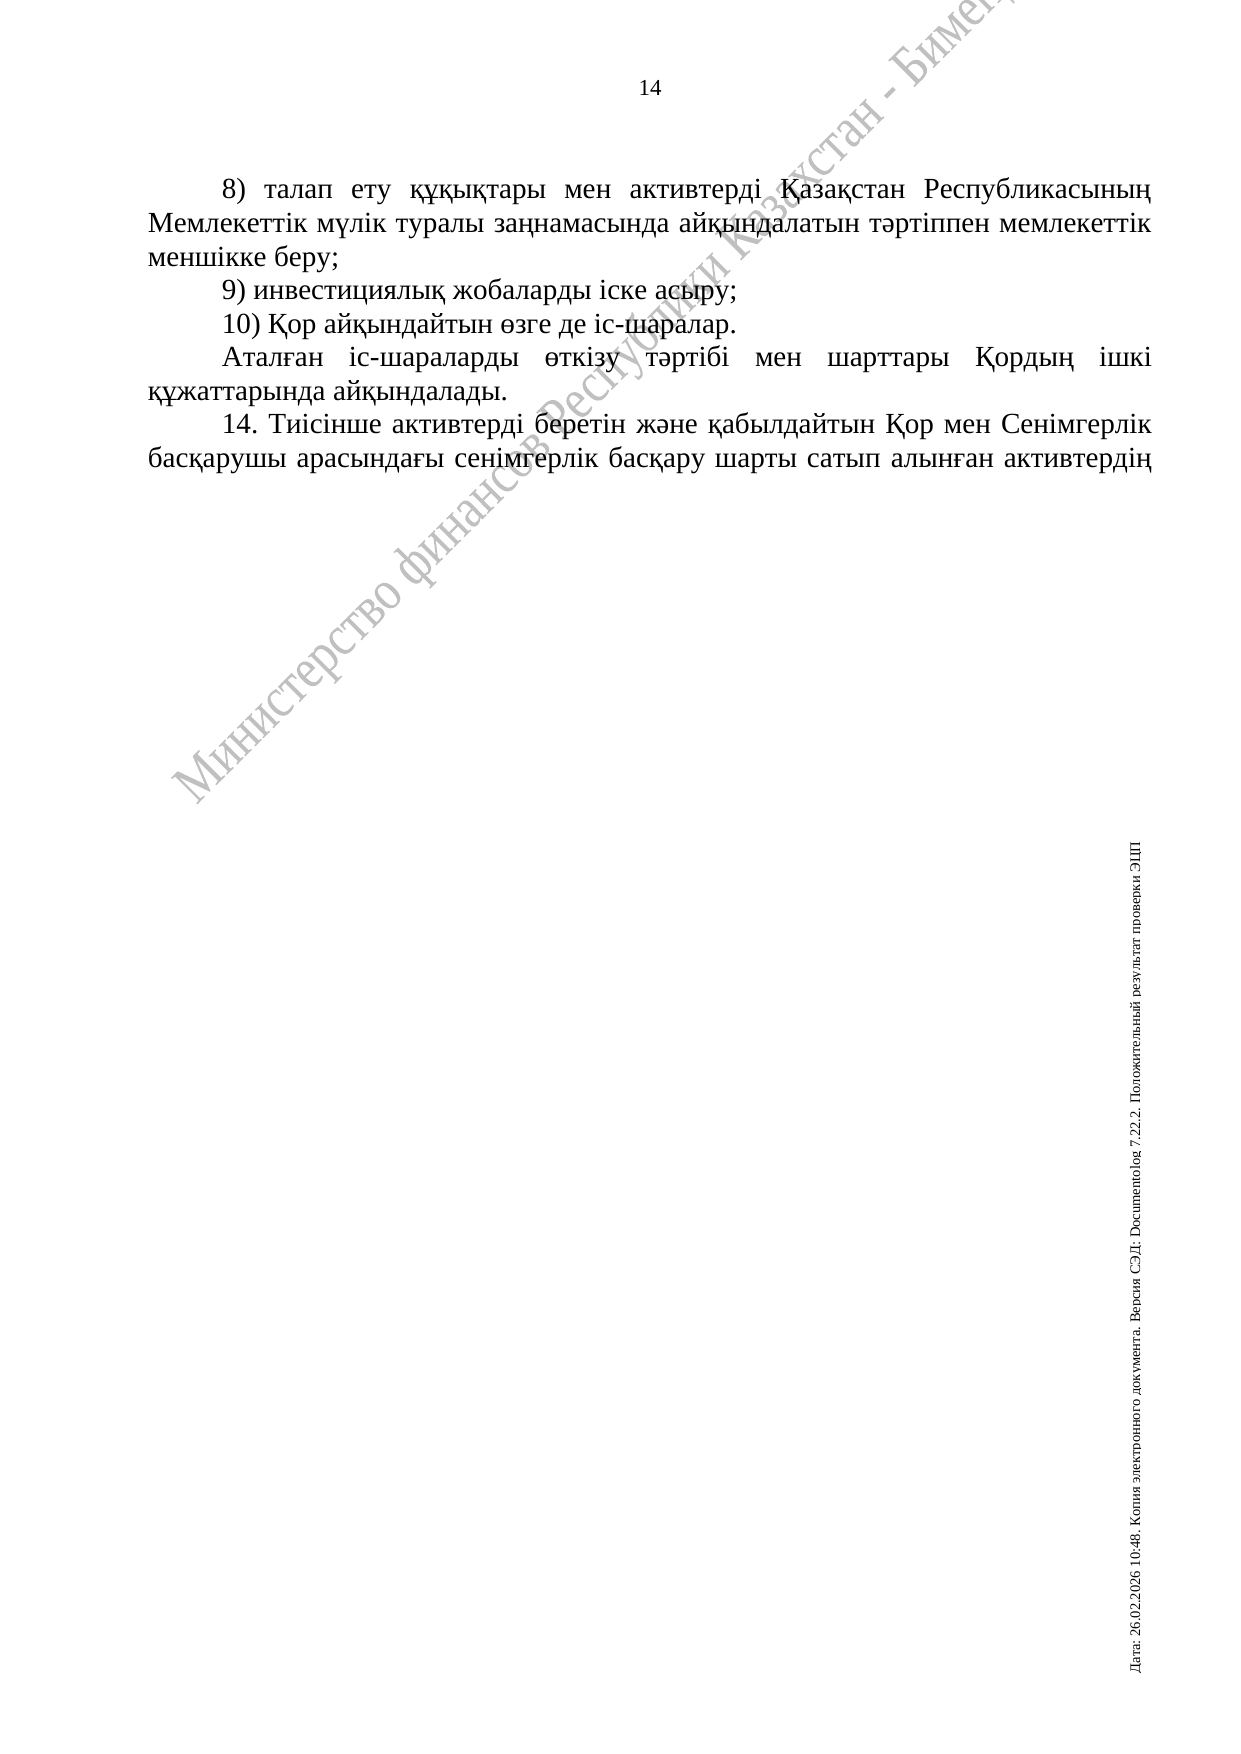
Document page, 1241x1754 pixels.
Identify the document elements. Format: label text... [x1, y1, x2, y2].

text Аталған іс-шараларды өткізу тәртібі мен шарттары Қордың ішкі құжаттарында айқындалады. [148, 339, 1152, 406]
text 14. Тиісінше активтерді беретін және қабылдайтын Қор мен Сенімгерлік басқарушы арасындағы сенімгерлік басқару шарты сатып алынған активтердің құнын қалпына келтіруден (төмендетуден) түскен кірістерді (шығыстарды) бөлу тәртібін қамтиды. [148, 406, 1152, 473]
text 8) талап ету құқықтары мен активтерді Қазақстан Республикасының Мемлекеттік мүлік туралы заңнамасында айқындалатын тәртіппен мемлекеттік меншікке беру; [148, 172, 1152, 272]
text 10) Қор айқындайтын өзге де іс-шаралар. [148, 306, 1152, 339]
text 9) инвестициялық жобаларды іске асыру; [148, 272, 1152, 306]
